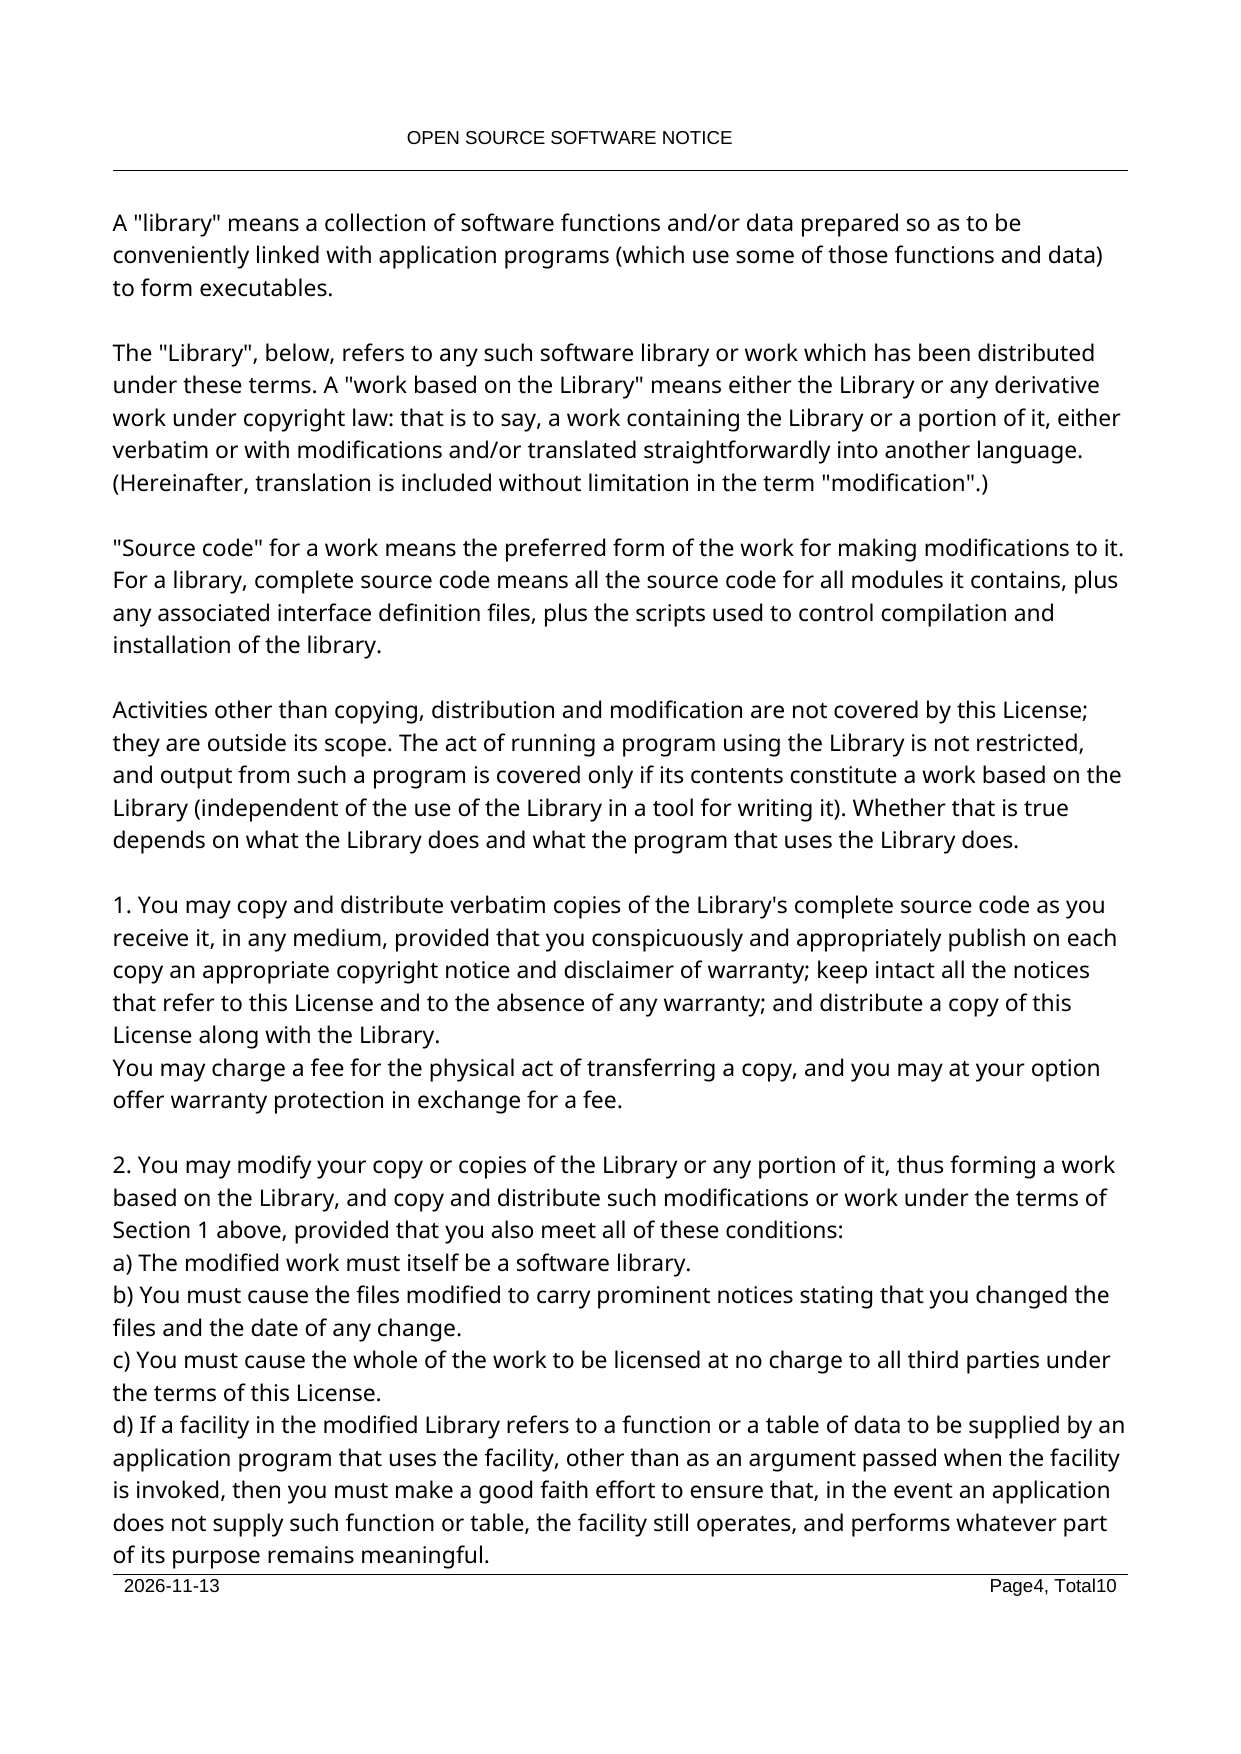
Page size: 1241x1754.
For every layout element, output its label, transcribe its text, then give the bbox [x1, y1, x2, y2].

text a) The modified work must itself be a software library. [112, 1246, 1128, 1279]
text b) You must cause the files modified to carry prominent notices stating that you changed the files and the date of any change. [112, 1279, 1128, 1344]
text The "Library", below, refers to any such software library or work which has been distributed under these terms. A "work based on the Library" means either the Library or any derivative work under copyright law: that is to say, a work containing the Library or a portion of it, either verbatim or with modifications and/or translated straightforwardly into another language. (Hereinafter, translation is included without limitation in the term "modification".) [112, 336, 1128, 499]
text "Source code" for a work means the preferred form of the work for making modifications to it. For a library, complete source code means all the source code for all modules it contains, plus any associated interface definition files, plus the scripts used to control compilation and installation of the library. [112, 531, 1128, 661]
text 2. You may modify your copy or copies of the Library or any portion of it, thus forming a work based on the Library, and copy and distribute such modifications or work under the terms of Section 1 above, provided that you also meet all of these conditions: [112, 1149, 1128, 1246]
text d) If a facility in the modified Library refers to a function or a table of data to be supplied by an application program that uses the facility, other than as an argument passed when the facility is invoked, then you must make a good faith effort to ensure that, in the event an application does not supply such function or table, the facility still operates, and performs whatever part of its purpose remains meaningful. [112, 1409, 1128, 1571]
text c) You must cause the whole of the work to be licensed at no charge to all third parties under the terms of this License. [112, 1344, 1128, 1409]
text You may charge a fee for the physical act of transferring a copy, and you may at your option offer warranty protection in exchange for a fee. [112, 1051, 1128, 1116]
text 1. You may copy and distribute verbatim copies of the Library's complete source code as you receive it, in any medium, provided that you conspicuously and appropriately publish on each copy an appropriate copyright notice and disclaimer of warranty; keep intact all the notices that refer to this License and to the absence of any warranty; and distribute a copy of this License along with the Library. [112, 889, 1128, 1051]
text Activities other than copying, distribution and modification are not covered by this License; they are outside its scope. The act of running a program using the Library is not restricted, and output from such a program is covered only if its contents constitute a work based on the Library (independent of the use of the Library in a tool for writing it). Whether that is true depends on what the Library does and what the program that uses the Library does. [112, 694, 1128, 856]
text A "library" means a collection of software functions and/or data prepared so as to be conveniently linked with application programs (which use some of those functions and data) to form executables. [112, 206, 1128, 304]
